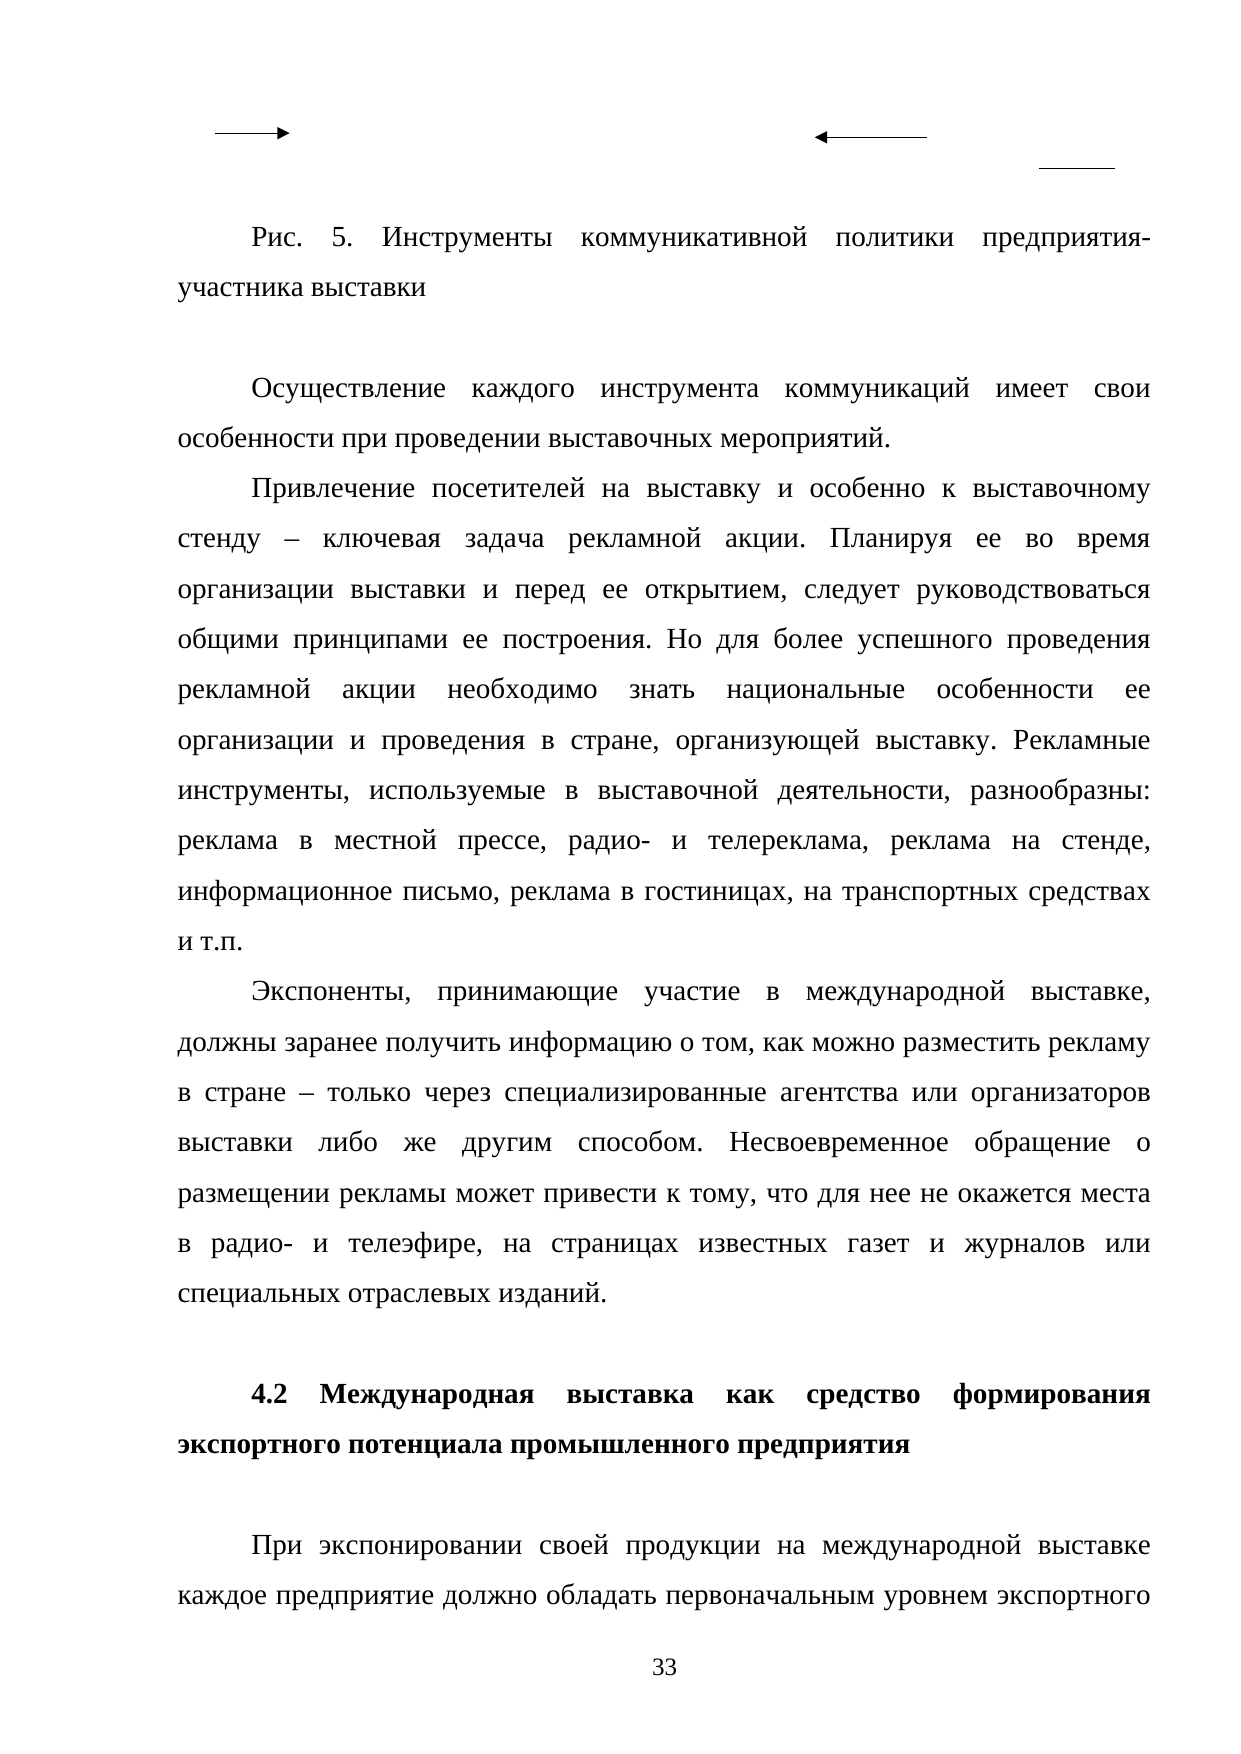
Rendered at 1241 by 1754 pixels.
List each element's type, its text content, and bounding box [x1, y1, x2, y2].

text Привлечение посетителей на выставку и особенно к выставочному стенду – ключевая задача рекламной акции. Планируя ее во время организации выставки и перед ее открытием, следует руководствоваться общими принципами ее построения. Но для более успешного проведения рекламной акции необходимо знать национальные особенности ее организации и проведения в стране, организующей выставку. Рекламные инструменты, используемые в выставочной деятельности, разнообразны: реклама в местной прессе, радио- и телереклама, реклама на стенде, информационное письмо, реклама в гостиницах, на транспортных средствах и т.п. [177, 470, 1152, 957]
text Экспоненты, принимающие участие в международной выставке, должны заранее получить информацию о том, как можно разместить рекламу в стране – только через специализированные агентства или организаторов выставки либо же другим способом. Несвоевременное обращение о размещении рекламы может привести к тому, что для нее не окажется места в радио- и телеэфире, на страницах известных газет и журналов или специальных отраслевых изданий. [177, 973, 1152, 1309]
text Осуществление каждого инструмента коммуникаций имеет свои особенности при проведении выставочных мероприятий. [177, 370, 1152, 453]
text Рис. 5. Инструменты коммуникативной политики предприятия-участника выставки [177, 219, 1152, 303]
text 4.2 Международная выставка как средство формирования экспортного потенциала промышленного предприятия [177, 1376, 1152, 1460]
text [177, 1527, 1152, 1611]
